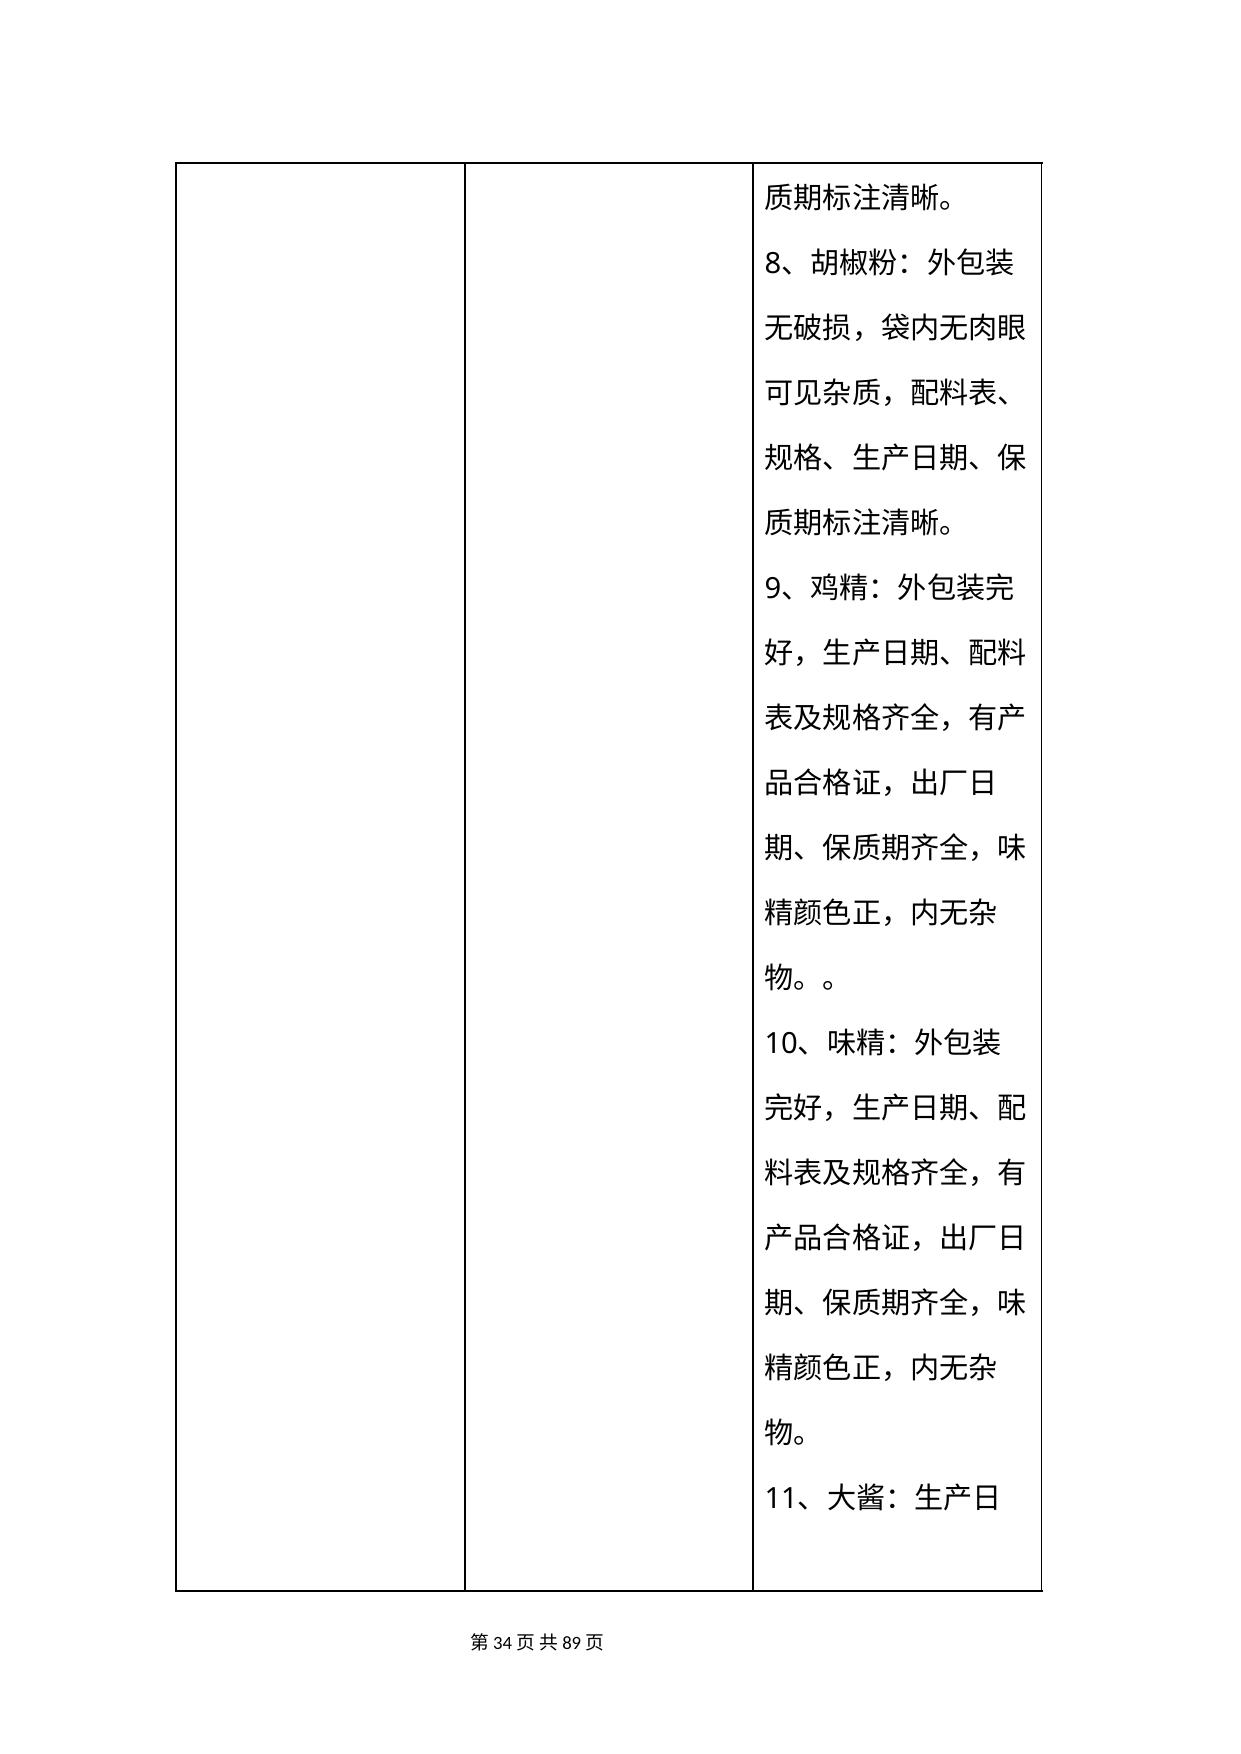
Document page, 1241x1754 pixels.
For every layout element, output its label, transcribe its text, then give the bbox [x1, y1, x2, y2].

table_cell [754, 164, 1041, 1590]
table_cell 1 [177, 164, 464, 1590]
table_cell ★ [466, 164, 752, 1590]
